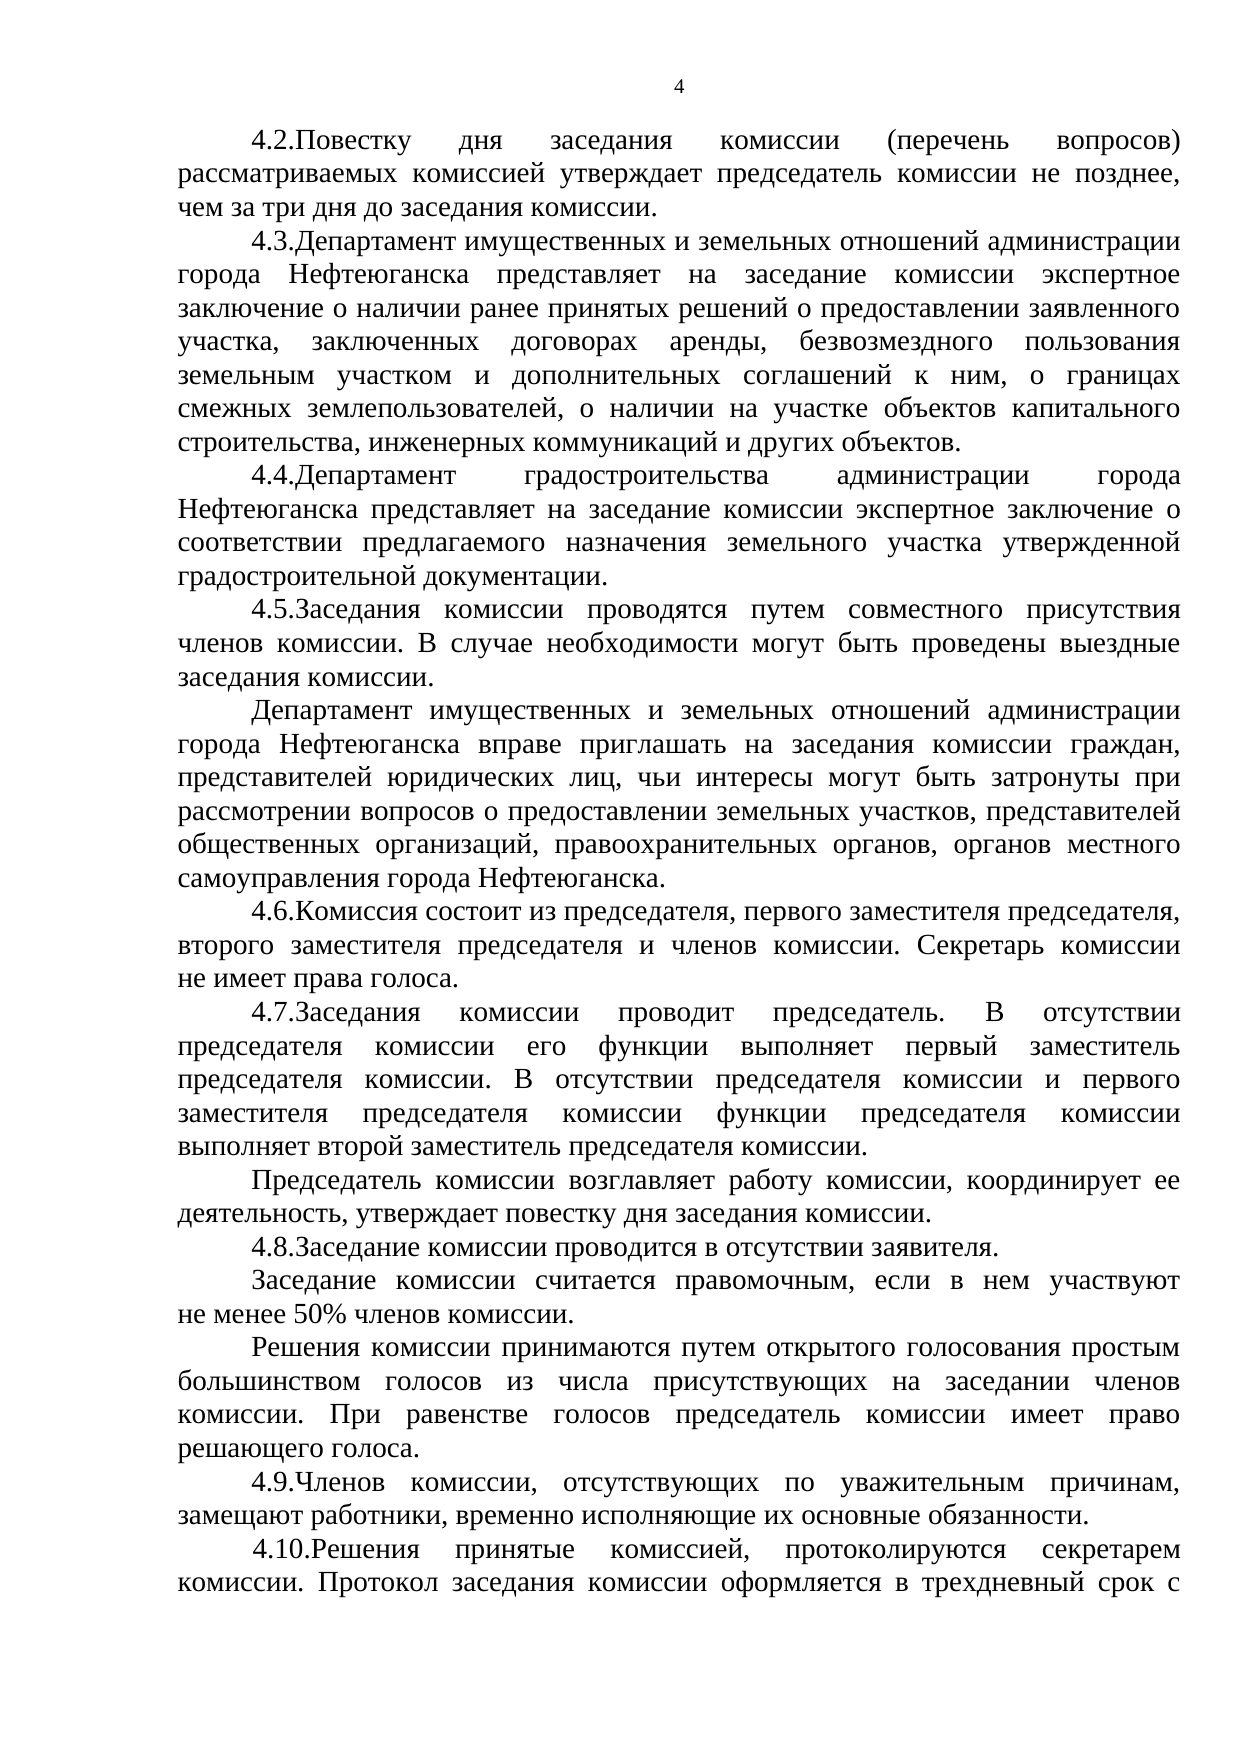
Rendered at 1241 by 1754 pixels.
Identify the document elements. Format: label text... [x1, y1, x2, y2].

text 4.4.Департамент градостроительства администрации города Нефтеюганска представляет на заседание комиссии экспертное заключение о соответствии предлагаемого назначения земельного участка утвержденной градостроительной документации. [177, 457, 1181, 592]
text 4.9.Членов комиссии, отсутствующих по уважительным причинам, замещают работники, временно исполняющие их основные обязанности. [177, 1464, 1181, 1531]
text Председатель комиссии возглавляет работу комиссии, координирует ее деятельность, утверждает повестку дня заседания комиссии. [177, 1162, 1181, 1229]
text 4.5.Заседания комиссии проводятся путем совместного присутствия членов комиссии. В случае необходимости могут быть проведены выездные заседания комиссии. [177, 592, 1181, 692]
text 4.2.Повестку дня заседания комиссии (перечень вопросов) рассматриваемых комиссией утверждает председатель комиссии не позднее, чем за три дня до заседания комиссии. [177, 122, 1181, 223]
text Заседание комиссии считается правомочным, если в нем участвуют не менее 50% членов комиссии. [177, 1262, 1181, 1329]
text Решения комиссии принимаются путем открытого голосования простым большинством голосов из числа присутствующих на заседании членов комиссии. При равенстве голосов председатель комиссии имеет право решающего голоса. [177, 1329, 1181, 1464]
text 4.8.Заседание комиссии проводится в отсутствии заявителя. [177, 1229, 1181, 1262]
text Департамент имущественных и земельных отношений администрации города Нефтеюганска вправе приглашать на заседания комиссии граждан, представителей юридических лиц, чьи интересы могут быть затронуты при рассмотрении вопросов о предоставлении земельных участков, представителей общественных организаций, правоохранительных органов, органов местного самоуправления города Нефтеюганска. [177, 692, 1181, 893]
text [177, 1531, 1181, 1598]
text 4.7.Заседания комиссии проводит председатель. В отсутствии председателя комиссии его функции выполняет первый заместитель председателя комиссии. В отсутствии председателя комиссии и первого заместителя председателя комиссии функции председателя комиссии выполняет второй заместитель председателя комиссии. [177, 994, 1181, 1162]
text 4.3.Департамент имущественных и земельных отношений администрации города Нефтеюганска представляет на заседание комиссии экспертное заключение о наличии ранее принятых решений о предоставлении заявленного участка, заключенных договорах аренды, безвозмездного пользования земельным участком и дополнительных соглашений к ним, о границах смежных землепользователей, о наличии на участке объектов капитального строительства, инженерных коммуникаций и других объектов. [177, 223, 1181, 457]
text 4.6.Комиссия состоит из председателя, первого заместителя председателя, второго заместителя председателя и членов комиссии. Секретарь комиссии не имеет права голоса. [177, 893, 1181, 994]
